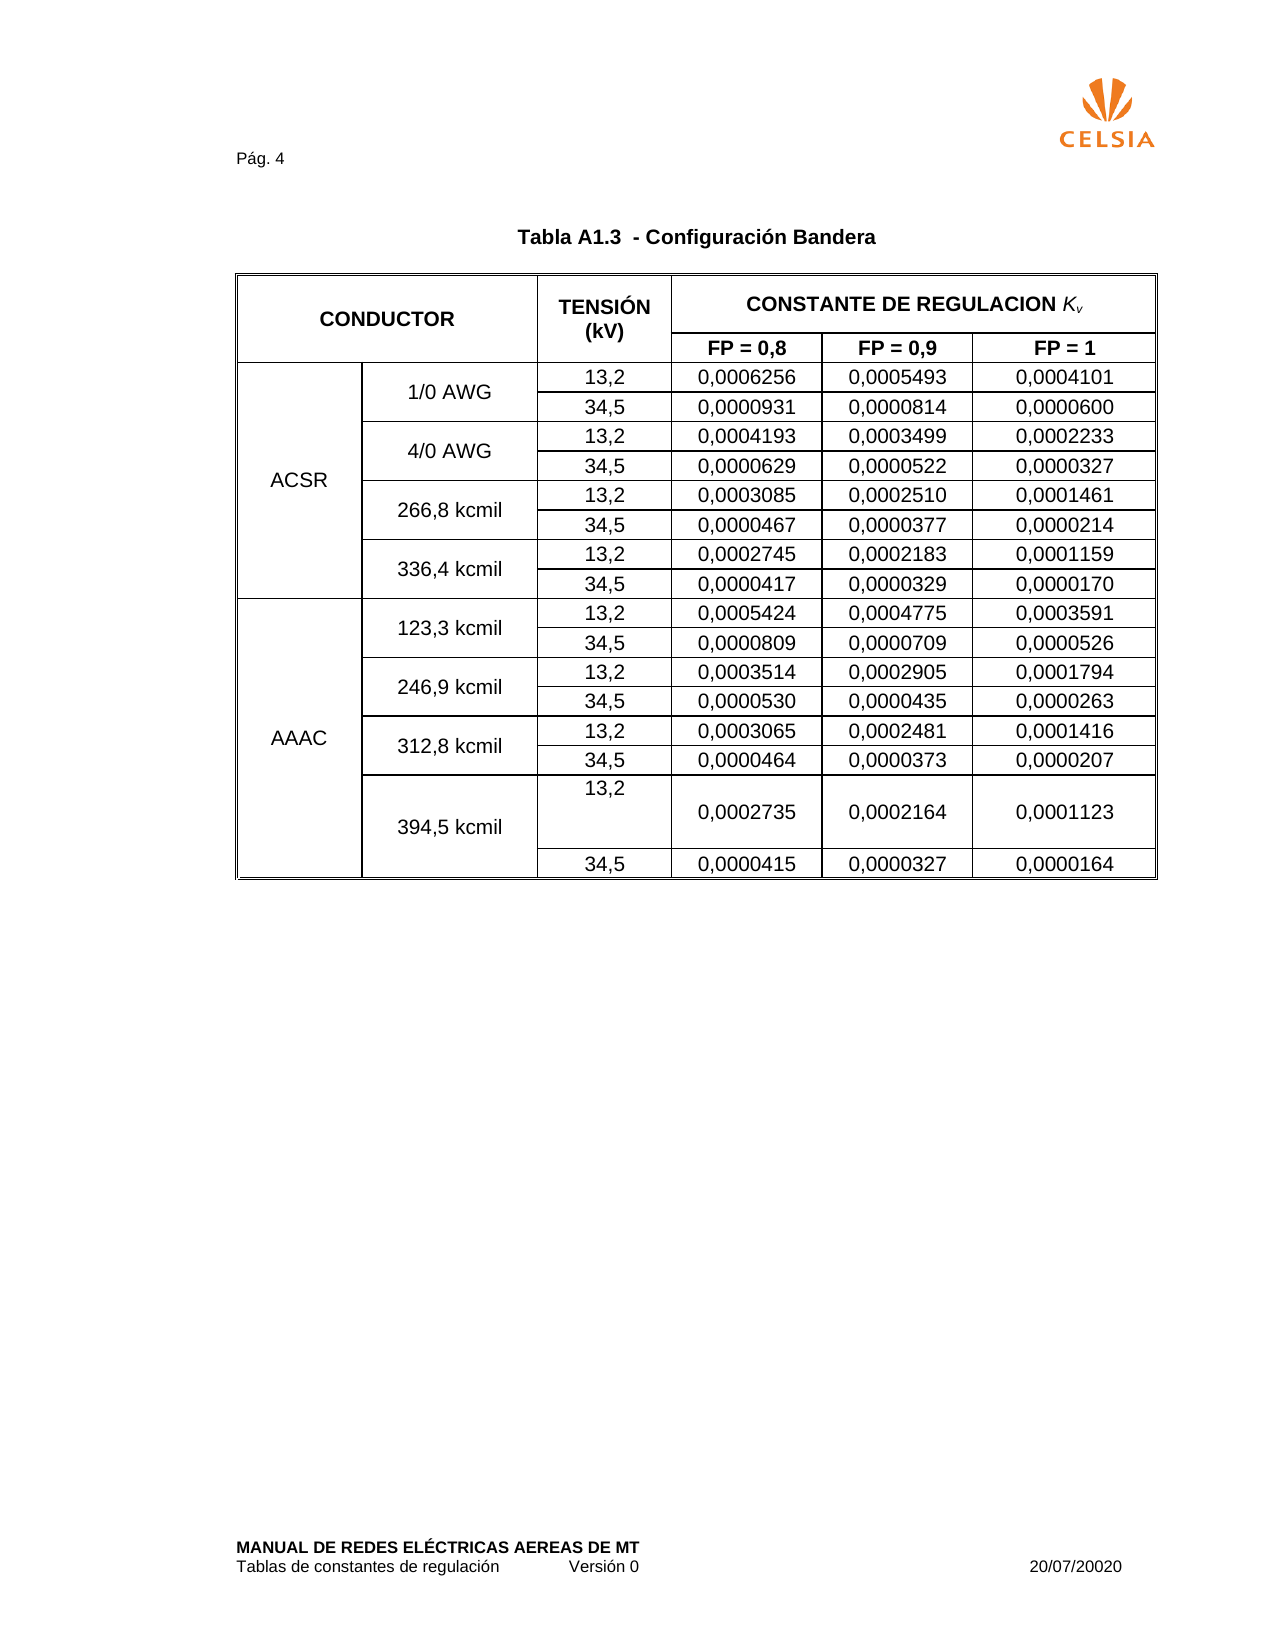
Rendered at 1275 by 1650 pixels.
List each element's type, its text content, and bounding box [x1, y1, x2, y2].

table_cell 123,3 kcmil [363, 599, 537, 656]
table_cell 0,0000417 [672, 570, 821, 597]
table_cell 0,0002233 [973, 422, 1155, 450]
table_cell 0,0001461 [973, 481, 1155, 509]
table_cell 0,0003514 [672, 658, 821, 686]
table_cell FP = 1 [973, 334, 1155, 362]
table_cell 0,0000170 [973, 570, 1155, 597]
table_cell 0,0000709 [823, 628, 972, 656]
table_cell 13,2 [538, 422, 671, 450]
table_cell 0,0000327 [973, 452, 1155, 479]
table_cell 0,0000530 [672, 687, 821, 715]
table_cell 0,0002735 [672, 776, 821, 848]
table_cell 0,0000327 [823, 849, 972, 877]
table_cell 0,0002905 [823, 658, 972, 686]
table_header CONDUCTOR [238, 276, 537, 362]
table_cell 0,0002164 [823, 776, 972, 848]
table_cell 0,0002745 [672, 540, 821, 568]
table_cell 4/0 AWG [363, 422, 537, 479]
table_cell 0,0000600 [973, 393, 1155, 421]
table_cell 0,0003085 [672, 481, 821, 509]
table_cell 0,0002510 [823, 481, 972, 509]
table_cell 13,2 [538, 599, 671, 627]
table_cell 13,2 [538, 776, 671, 848]
table_cell 0,0001416 [973, 717, 1155, 745]
table_cell 0,0000377 [823, 511, 972, 538]
table_cell 0,0002481 [823, 717, 972, 745]
table_header TENSIÓN (kV) [538, 276, 671, 362]
table_cell 0,0000526 [973, 628, 1155, 656]
table_cell 13,2 [538, 717, 671, 745]
table_cell 0,0001794 [973, 658, 1155, 686]
table_cell 0,0000373 [823, 746, 972, 774]
table_cell 0,0000814 [823, 393, 972, 421]
table_cell 394,5 kcmil [363, 776, 537, 877]
table_cell 34,5 [538, 452, 671, 479]
table_cell 0,0000435 [823, 687, 972, 715]
table_cell 0,0000263 [973, 687, 1155, 715]
table_cell AAAC [238, 599, 361, 877]
table_cell 0,0000415 [672, 849, 821, 877]
table_cell 0,0000467 [672, 511, 821, 538]
table_cell 34,5 [538, 628, 671, 656]
table_cell 34,5 [538, 393, 671, 421]
table_cell 34,5 [538, 511, 671, 538]
table_cell 0,0004193 [672, 422, 821, 450]
table_cell 0,0000931 [672, 393, 821, 421]
table_cell 0,0003065 [672, 717, 821, 745]
table_cell 0,0000522 [823, 452, 972, 479]
table_cell 0,0006256 [672, 363, 821, 391]
table_cell 0,0004101 [973, 363, 1155, 391]
table_cell ACSR [238, 363, 361, 597]
table_cell 0,0000207 [973, 746, 1155, 774]
table_cell 246,9 kcmil [363, 658, 537, 715]
table_cell 1/0 AWG [363, 363, 537, 421]
table_cell FP = 0,8 [672, 334, 821, 362]
table_cell 13,2 [538, 658, 671, 686]
table_cell 34,5 [538, 746, 671, 774]
table_cell 312,8 kcmil [363, 717, 537, 774]
table_cell 13,2 [538, 481, 671, 509]
picture [1057, 73, 1157, 149]
text Tabla A1.3 - Configuración Bandera [236, 225, 1157, 249]
table_cell 0,0000214 [973, 511, 1155, 538]
table_cell FP = 0,9 [823, 334, 972, 362]
table_cell 0,0000464 [672, 746, 821, 774]
table_cell 0,0005424 [672, 599, 821, 627]
table_cell 34,5 [538, 687, 671, 715]
table_cell 0,0001123 [973, 776, 1155, 848]
table_cell 336,4 kcmil [363, 540, 537, 597]
table_cell 0,0005493 [823, 363, 972, 391]
table_cell 0,0002183 [823, 540, 972, 568]
table_header CONSTANTE DE REGULACION Kv [672, 276, 1155, 332]
table_cell 34,5 [538, 570, 671, 597]
table_cell 0,0000809 [672, 628, 821, 656]
table_cell 0,0004775 [823, 599, 972, 627]
table_cell 13,2 [538, 540, 671, 568]
table_cell 0,0001159 [973, 540, 1155, 568]
table_cell 0,0000329 [823, 570, 972, 597]
table_cell 266,8 kcmil [363, 481, 537, 538]
table_cell 0,0000164 [973, 849, 1155, 877]
table_cell 0,0003499 [823, 422, 972, 450]
table_cell 13,2 [538, 363, 671, 391]
table_cell 34,5 [538, 849, 671, 877]
table_cell 0,0000629 [672, 452, 821, 479]
table_cell 0,0003591 [973, 599, 1155, 627]
